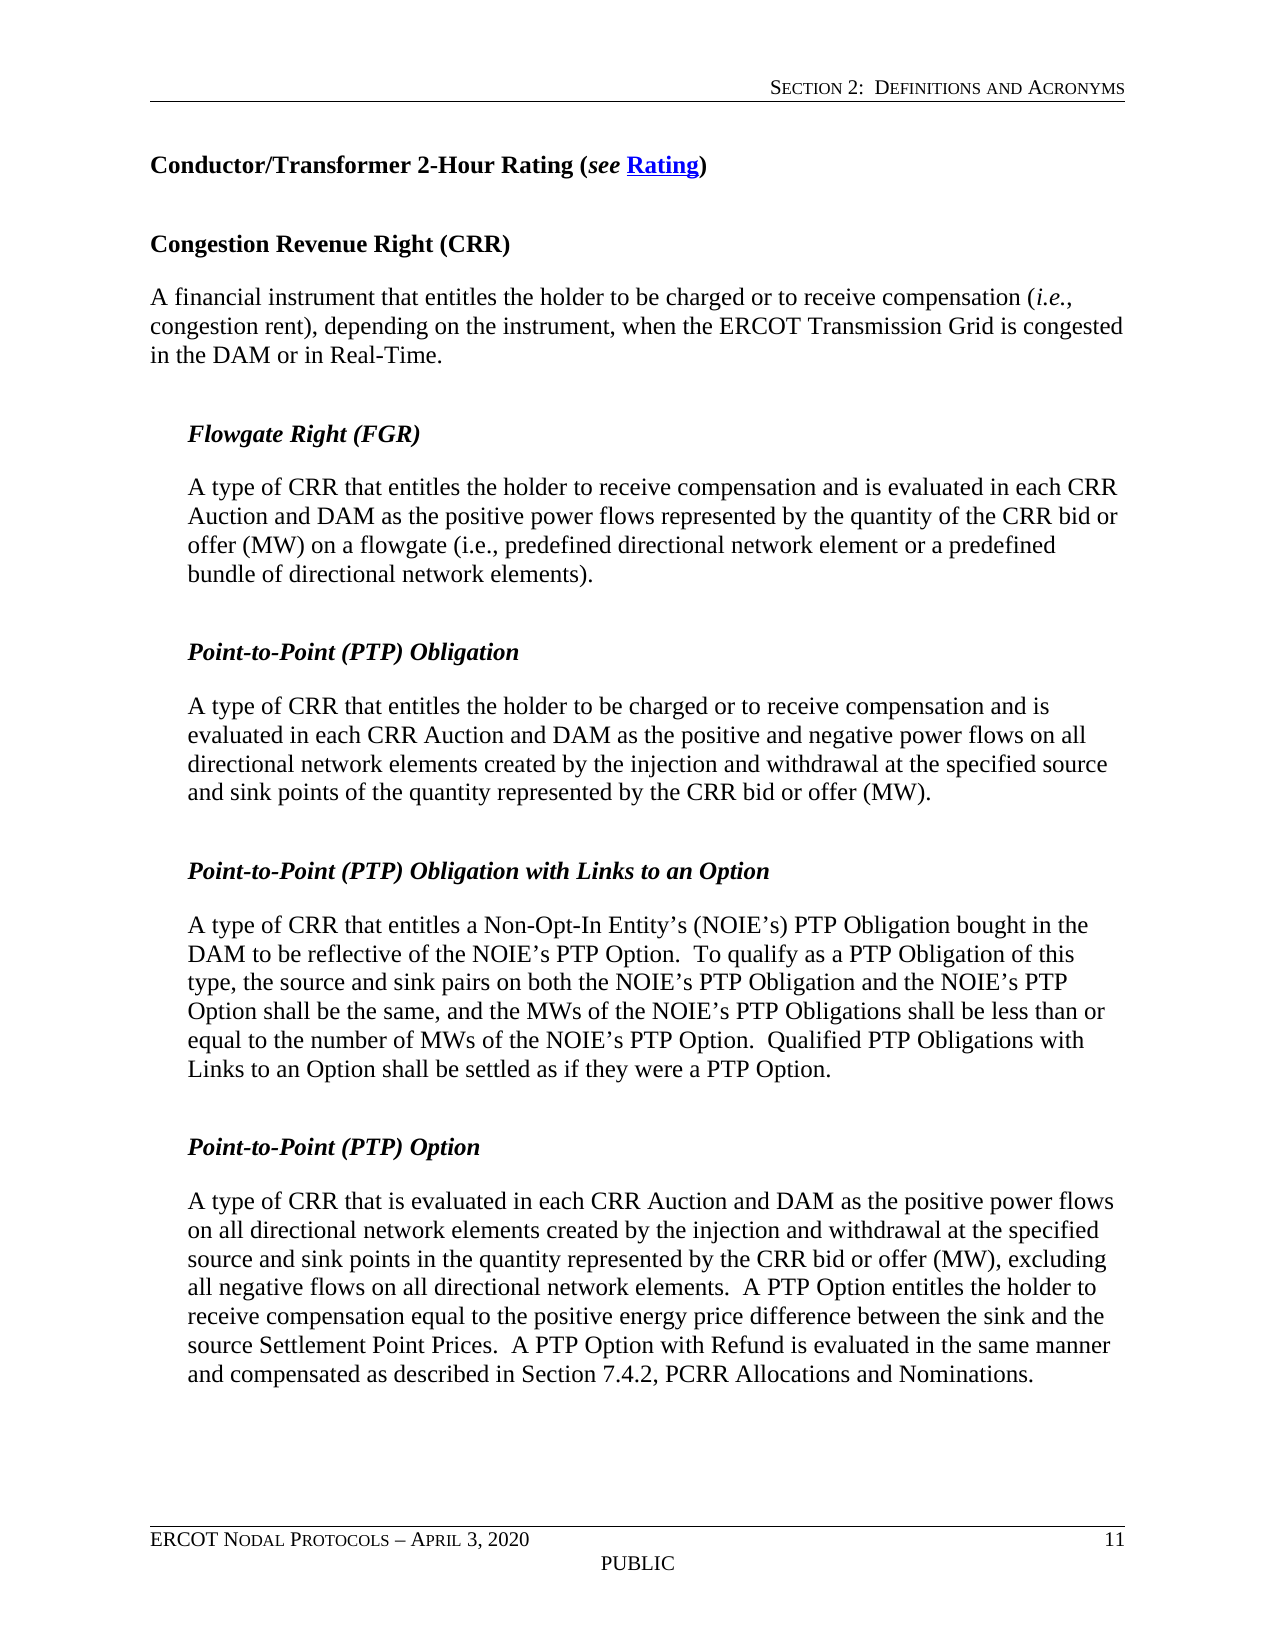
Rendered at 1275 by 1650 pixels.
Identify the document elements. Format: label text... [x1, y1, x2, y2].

text Point-to-Point (PTP) Obligation with Links to an Option [187, 856, 1125, 885]
text Point-to-Point (PTP) Option [187, 1132, 1125, 1161]
text A type of CRR that entitles the holder to be charged or to receive compensation and is evaluated in each CRR Auction and DAM as the positive and negative power flows on all directional network elements created by the injection and withdrawal at the specified source and sink points of the quantity represented by the CRR bid or offer (MW). [187, 691, 1125, 806]
text A type of CRR that is evaluated in each CRR Auction and DAM as the positive power flows on all directional network elements created by the injection and withdrawal at the specified source and sink points in the quantity represented by the CRR bid or offer (MW), excluding all negative flows on all directional network elements. A PTP Option entitles the holder to receive compensation equal to the positive energy price difference between the sink and the source Settlement Point Prices. A PTP Option with Refund is evaluated in the same manner and compensated as described in Section 7.4.2, PCRR Allocations and Nominations. [187, 1186, 1125, 1387]
text Conductor/Transformer 2-Hour Rating (see Rating) [150, 150, 1125, 179]
text A type of CRR that entitles a Non-Opt-In Entity’s (NOIE’s) PTP Obligation bought in the DAM to be reflective of the NOIE’s PTP Option. To qualify as a PTP Obligation of this type, the source and sink pairs on both the NOIE’s PTP Obligation and the NOIE’s PTP Option shall be the same, and the MWs of the NOIE’s PTP Obligations shall be less than or equal to the number of MWs of the NOIE’s PTP Option. Qualified PTP Obligations with Links to an Option shall be settled as if they were a PTP Option. [187, 910, 1125, 1082]
text Point-to-Point (PTP) Obligation [187, 637, 1125, 666]
text A financial instrument that entitles the holder to be charged or to receive compensation (i.e., congestion rent), depending on the instrument, when the ERCOT Transmission Grid is congested in the DAM or in Real-Time. [150, 282, 1125, 369]
text A type of CRR that entitles the holder to receive compensation and is evaluated in each CRR Auction and DAM as the positive power flows represented by the quantity of the CRR bid or offer (MW) on a flowgate (i.e., predefined directional network element or a predefined bundle of directional network elements). [187, 472, 1125, 587]
text Congestion Revenue Right (CRR) [150, 229, 1125, 257]
text Flowgate Right (FGR) [187, 419, 1125, 447]
